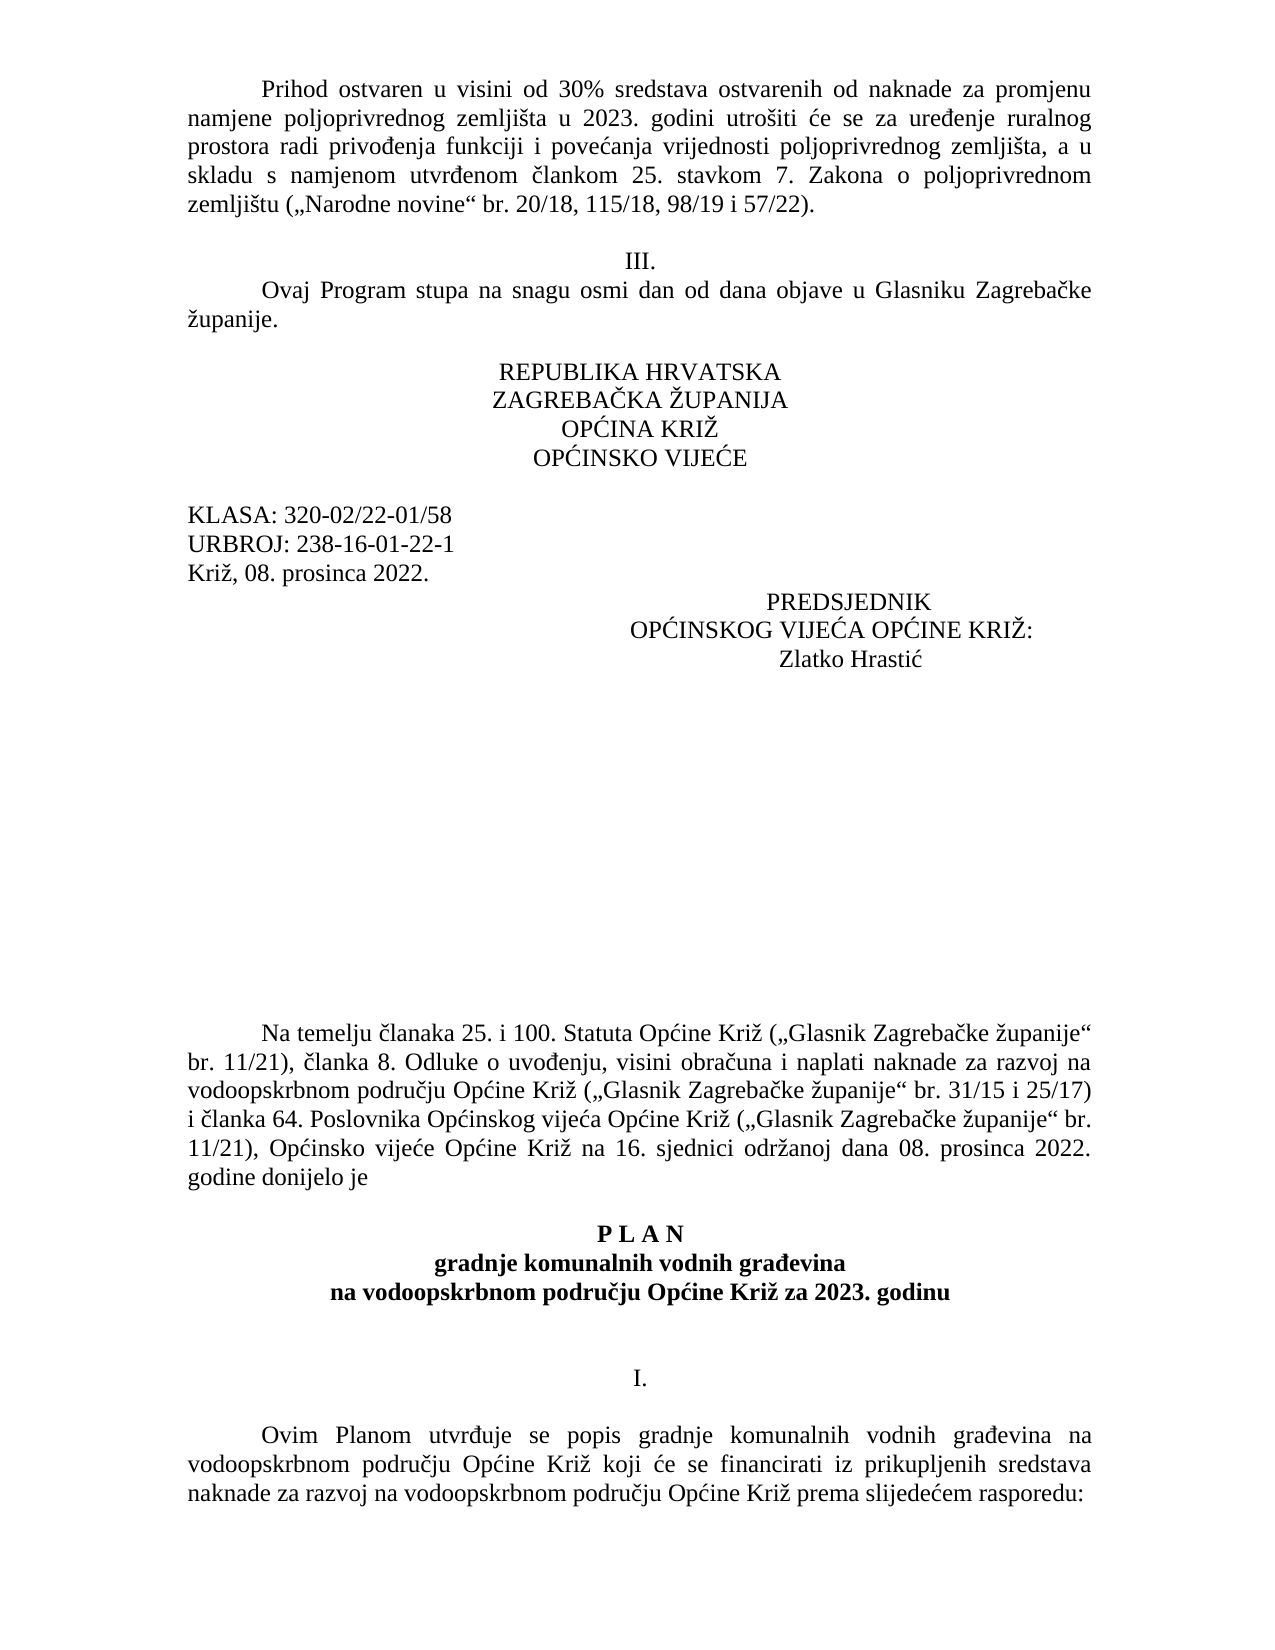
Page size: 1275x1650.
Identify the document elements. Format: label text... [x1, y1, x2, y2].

text Ovaj Program stupa na snagu osmi dan od dana objave u Glasniku Zagrebačke županije. [187, 275, 1093, 333]
text III. [187, 246, 1093, 275]
text URBROJ: 238-16-01-22-1 [187, 529, 1093, 558]
text na vodoopskrbnom području Općine Križ za 2023. godinu [187, 1277, 1093, 1305]
text KLASA: 320-02/22-01/58 [187, 500, 1093, 529]
text Ovim Planom utvrđuje se popis gradnje komunalnih vodnih građevina na vodoopskrbnom području Općine Križ koji će se financirati iz prikupljenih sredstava naknade za razvoj na vodoopskrbnom području Općine Križ prema slijedećem rasporedu: [187, 1420, 1093, 1507]
text Zlatko Hrastić [187, 644, 1093, 673]
text PREDSJEDNIK [187, 587, 1093, 615]
text REPUBLIKA HRVATSKA [187, 357, 1093, 385]
text ZAGREBAČKA ŽUPANIJA [187, 385, 1093, 414]
text OPĆINSKO VIJEĆE [187, 443, 1093, 472]
text Na temelju članaka 25. i 100. Statuta Općine Križ („Glasnik Zagrebačke županije“ br. 11/21), članka 8. Odluke o uvođenju, visini obračuna i naplati naknade za razvoj na vodoopskrbnom području Općine Križ („Glasnik Zagrebačke županije“ br. 31/15 i 25/17) i članka 64. Poslovnika Općinskog vijeća Općine Križ („Glasnik Zagrebačke županije“ br. 11/21), Općinsko vijeće Općine Križ na 16. sjednici održanoj dana 08. prosinca 2022. godine donijelo je [187, 1018, 1093, 1190]
text P L A N [187, 1219, 1093, 1248]
text gradnje komunalnih vodnih građevina [187, 1248, 1093, 1277]
text Prihod ostvaren u visini od 30% sredstava ostvarenih od naknade za promjenu namjene poljoprivrednog zemljišta u 2023. godini utrošiti će se za uređenje ruralnog prostora radi privođenja funkciji i povećanja vrijednosti poljoprivrednog zemljišta, a u skladu s namjenom utvrđenom člankom 25. stavkom 7. Zakona o poljoprivrednom zemljištu („Narodne novine“ br. 20/18, 115/18, 98/19 i 57/22). [187, 74, 1093, 218]
text Križ, 08. prosinca 2022. [187, 558, 1093, 587]
text OPĆINSKOG VIJEĆA OPĆINE KRIŽ: [630, 615, 1093, 644]
text OPĆINA KRIŽ [187, 414, 1093, 443]
text I. [187, 1363, 1093, 1392]
